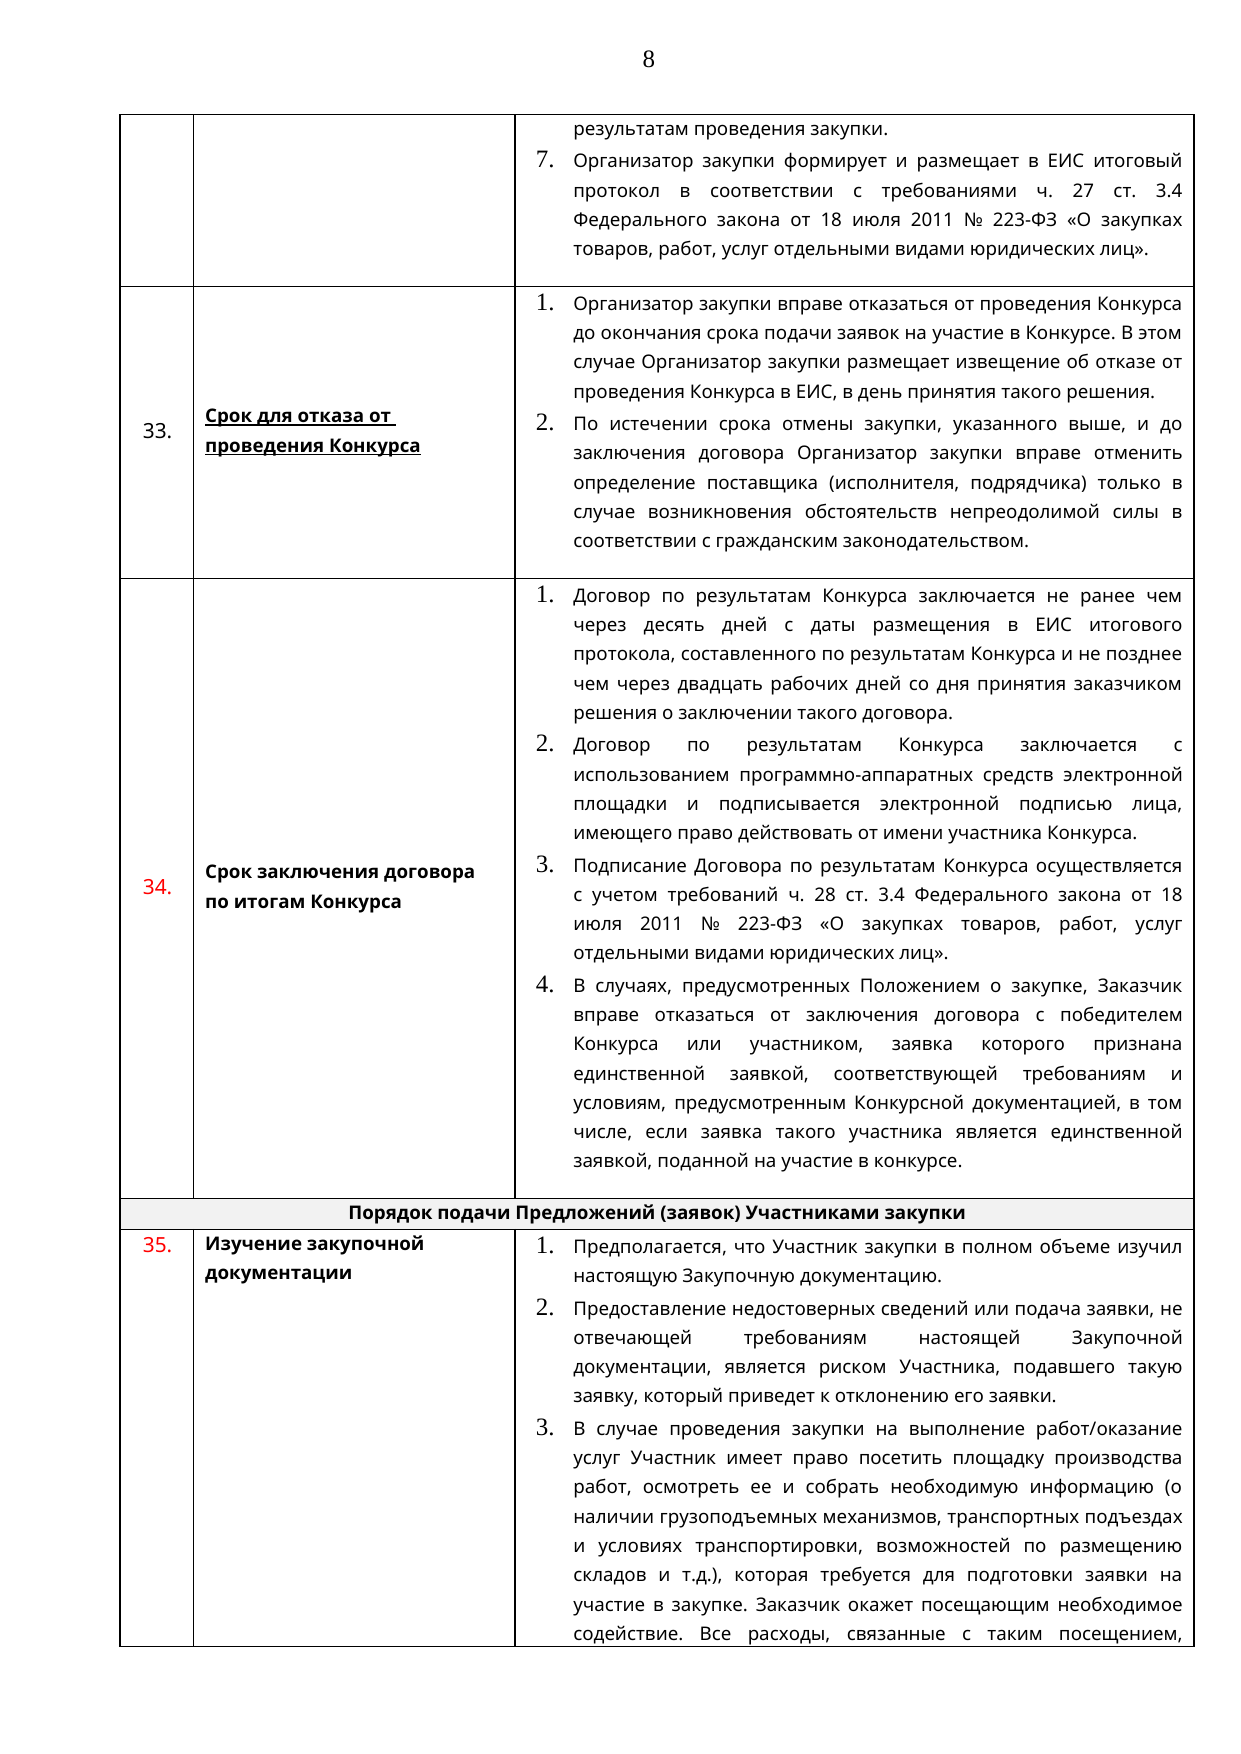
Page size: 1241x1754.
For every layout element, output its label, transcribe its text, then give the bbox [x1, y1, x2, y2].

table_cell [121, 287, 193, 578]
table_cell Срок заключения договора по итогам Конкурса [194, 579, 514, 1198]
table_cell Организатор закупки вправе отказаться от проведения Конкурса до окончания срока подачи заявок на участие в Конкурсе. В этом случае Организатор закупки размещает извещение об отказе от проведения Конкурса в ЕИС, в день принятия такого решения. По истечении срока отмены закупки, указанного выше, и до заключения договора Организатор закупки вправе отменить определение поставщика (исполнителя, подрядчика) только в случае возникновения обстоятельств непреодолимой силы в соответствии с гражданским законодательством. [516, 287, 1193, 578]
table_cell [121, 115, 193, 286]
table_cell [194, 1230, 514, 1646]
table_cell Порядок подачи Предложений (заявок) Участниками закупки [121, 1199, 1193, 1229]
table_cell Срок для отказа от проведения Конкурса [194, 287, 514, 578]
table_cell [121, 579, 193, 1198]
table_cell Договор по результатам Конкурса заключается не ранее чем через десять дней с даты размещения в ЕИС итогового протокола, составленного по результатам Конкурса и не позднее чем через двадцать рабочих дней со дня принятия заказчиком решения о заключении такого договора. Договор по результатам Конкурса заключается с использованием программно-аппаратных средств электронной площадки и подписывается электронной подписью лица, имеющего право действовать от имени участника Конкурса. Подписание Договора по результатам Конкурса осуществляется с учетом требований ч. 28 ст. 3.4 Федерального закона от 18 июля 2011 № 223-ФЗ «О закупках товаров, работ, услуг отдельными видами юридических лиц». В случаях, предусмотренных Положением о закупке, Заказчик вправе отказаться от заключения договора с победителем Конкурса или участником, заявка которого признана единственной заявкой, соответствующей требованиям и условиям, предусмотренным Конкурсной документацией, в том числе, если заявка такого участника является единственной заявкой, поданной на участие в конкурсе. [516, 579, 1193, 1198]
table_cell [121, 1230, 193, 1646]
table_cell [516, 1230, 1193, 1646]
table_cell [194, 115, 514, 286]
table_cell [516, 115, 1193, 286]
